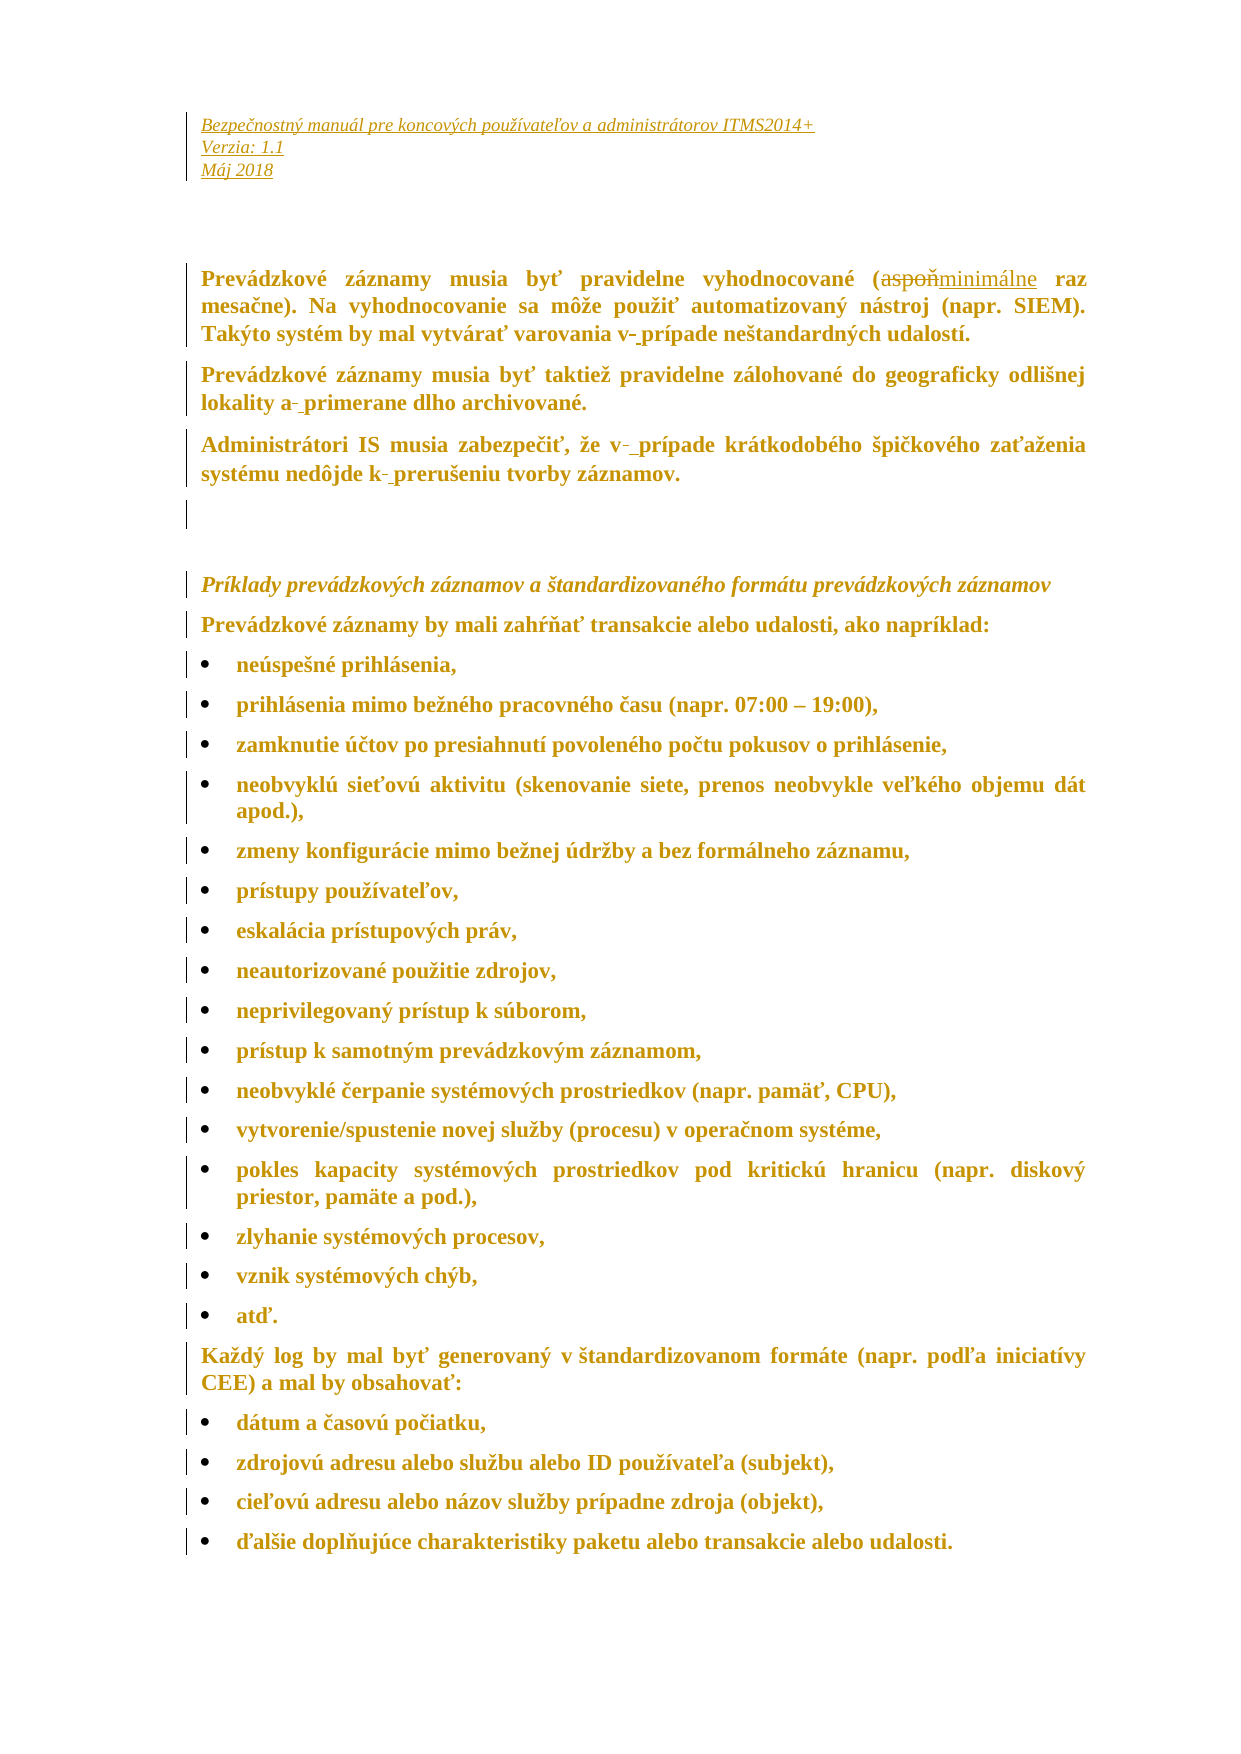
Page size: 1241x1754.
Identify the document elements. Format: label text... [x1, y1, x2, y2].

list eskalácia prístupových práv, [201, 917, 1087, 943]
list pokles kapacity systémových prostriedkov pod kritickú hranicu (napr. diskový priestor, pamäte a pod.), [201, 1156, 1087, 1209]
list dátum a časovú počiatku, [201, 1409, 1087, 1435]
list neobvyklé čerpanie systémových prostriedkov (napr. pamäť, CPU), [201, 1077, 1087, 1103]
list vytvorenie/spustenie novej služby (procesu) v operačnom systéme, [201, 1117, 1087, 1143]
list neprivilegovaný prístup k súborom, [201, 997, 1087, 1023]
list neúspešné prihlásenia, [201, 651, 1087, 678]
list prihlásenia mimo bežného pracovného času (napr. 07:00 – 19:00), [201, 691, 1087, 718]
text Prevádzkové záznamy by mali zahŕňať transakcie alebo udalosti, ako napríklad: [201, 611, 1087, 638]
list cieľovú adresu alebo názov služby prípadne zdroja (objekt), [201, 1488, 1087, 1515]
text Prevádzkové záznamy musia byť pravidelne vyhodnocované ( raz mesačne). Na vyhodnocovanie sa môže použiť automatizovaný nástroj (napr. SIEM). Takýto systém by mal vytvárať varovania vprípade neštandardných udalostí. [201, 263, 1087, 347]
list zdrojovú adresu alebo službu alebo ID používateľa (subjekt), [201, 1448, 1087, 1475]
list neobvyklú sieťovú aktivitu (skenovanie siete, prenos neobvykle veľkého objemu dát apod.), [201, 771, 1087, 824]
text Každý log by mal byť generovaný v štandardizovanom formáte (napr. podľa iniciatívy CEE) a mal by obsahovať: [201, 1342, 1087, 1395]
list zlyhanie systémových procesov, [201, 1223, 1087, 1249]
list vznik systémových chýb, [201, 1263, 1087, 1289]
list prístup k samotným prevádzkovým záznamom, [201, 1037, 1087, 1063]
list zamknutie účtov po presiahnutí povoleného počtu pokusov o prihlásenie, [201, 731, 1087, 757]
list prístupy používateľov, [201, 877, 1087, 903]
list ďalšie doplňujúce charakteristiky paketu alebo transakcie alebo udalosti. [201, 1528, 1087, 1555]
list zmeny konfigurácie mimo bežnej údržby a bez formálneho záznamu, [201, 837, 1087, 864]
list neautorizované použitie zdrojov, [201, 957, 1087, 983]
list atď. [201, 1302, 1087, 1329]
text Administrátori IS musia zabezpečiť, že vprípade krátkodobého špičkového zaťaženia systému nedôjde kprerušeniu tvorby záznamov. [201, 429, 1087, 487]
subtitle Príklady prevádzkových záznamov a štandardizovaného formátu prevádzkových záznamov [201, 571, 1087, 598]
text Prevádzkové záznamy musia byť taktiež pravidelne zálohované do geograficky odlišnej lokality aprimerane dlho archivované. [201, 361, 1087, 416]
